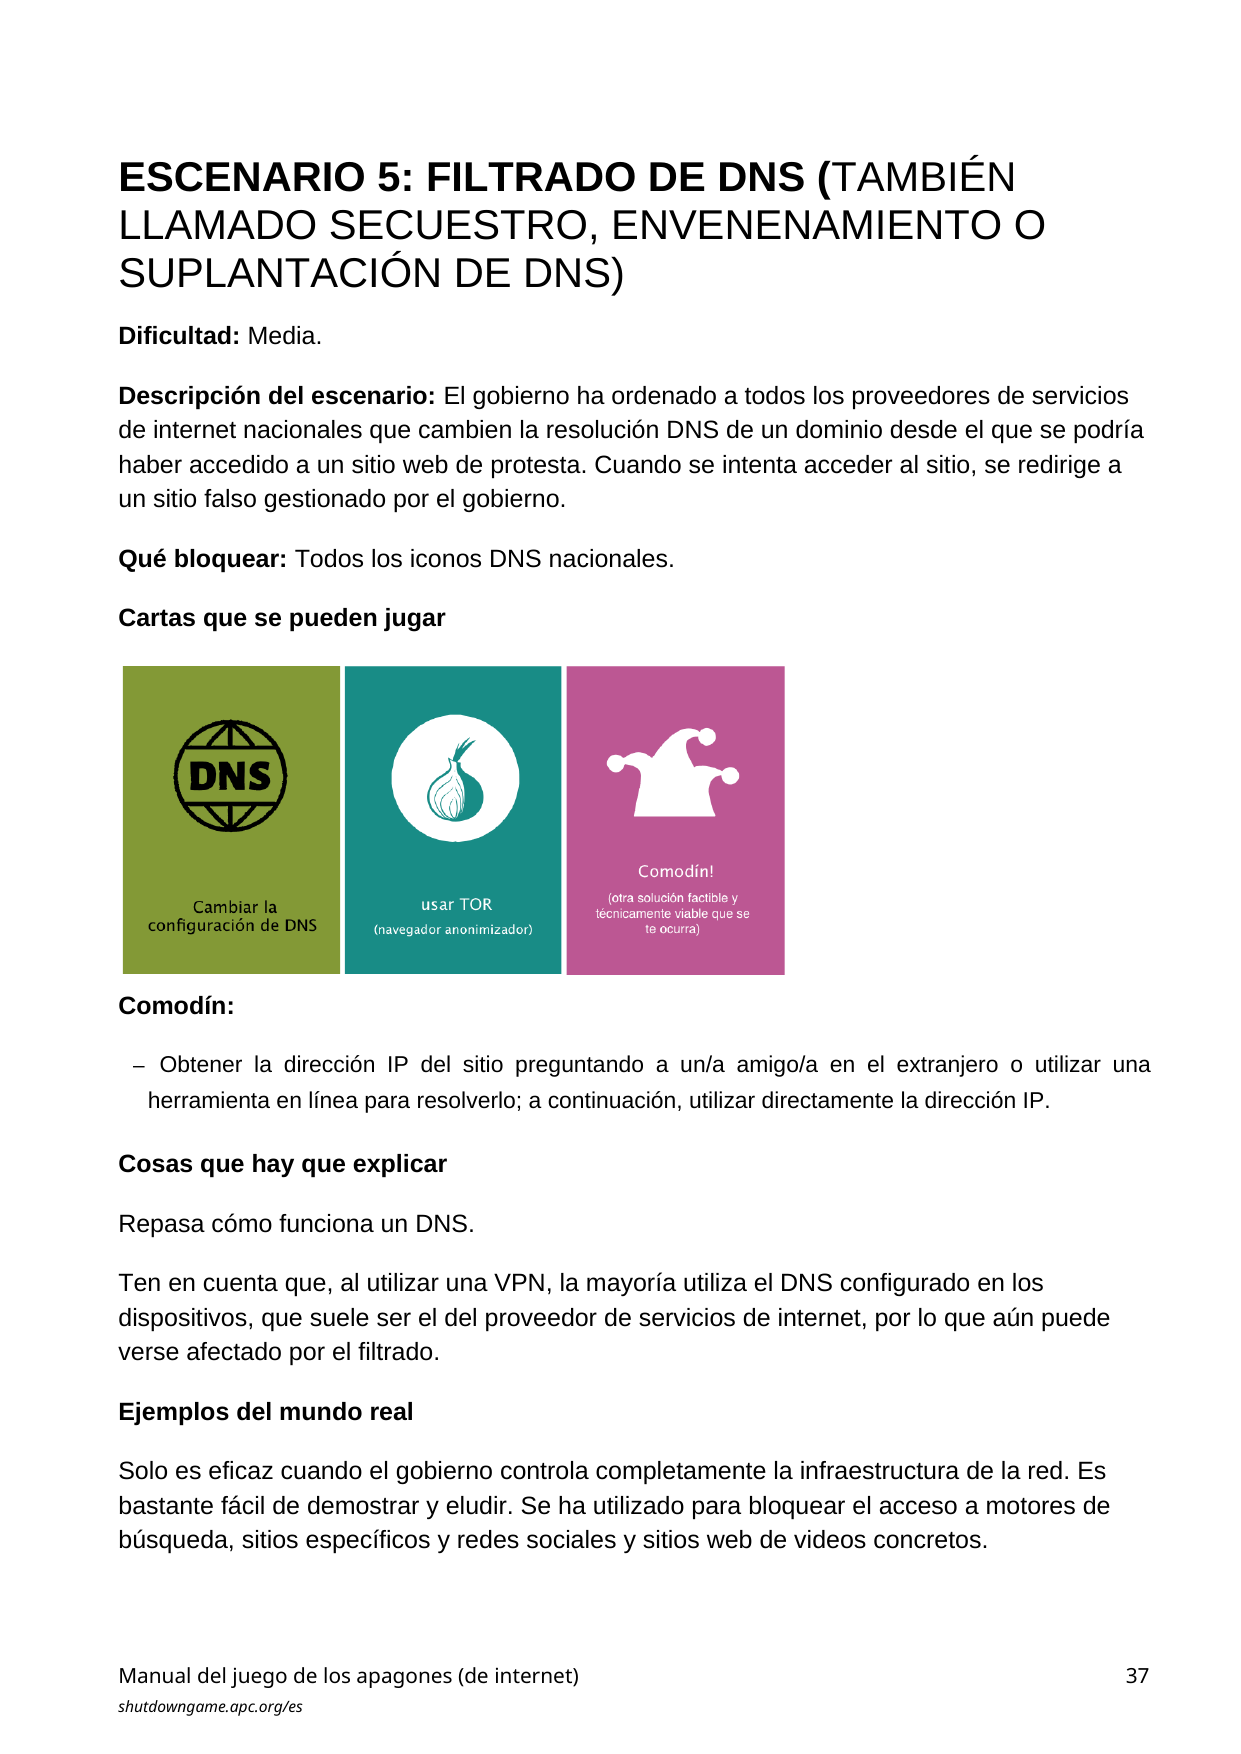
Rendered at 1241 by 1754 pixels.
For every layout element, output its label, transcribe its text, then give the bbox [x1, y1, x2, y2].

text Ten en cuenta que, al utilizar una VPN, la mayoría utiliza el DNS configurado en los dispositivos, que suele ser el del proveedor de servicios de internet, por lo que aún puede verse afectado por el filtrado. [118, 1268, 1152, 1366]
text Comodín: [118, 991, 1152, 1019]
picture [344, 666, 562, 974]
picture [122, 666, 340, 974]
text Solo es eficaz cuando el gobierno controla completamente la infraestructura de la red. Es bastante fácil de demostrar y eludir. Se ha utilizado para bloquear el acceso a motores de búsqueda, sitios específicos y redes sociales y sitios web de videos concretos. [118, 1456, 1152, 1554]
text Dificultad: Media. [118, 321, 1152, 350]
list Obtener la dirección IP del sitio preguntando a un/a amigo/a en el extranjero o utilizar una herramienta en línea para resolverlo; a continuación, utilizar directamente la dirección IP. [133, 1051, 1152, 1114]
text Repasa cómo funciona un DNS. [118, 1209, 1152, 1238]
text Descripción del escenario: El gobierno ha ordenado a todos los proveedores de servicios de internet nacionales que cambien la resolución DNS de un dominio desde el que se podría haber accedido a un sitio web de protesta. Cuando se intenta acceder al sitio, se redirige a un sitio falso gestionado por el gobierno. [118, 381, 1152, 513]
picture [566, 666, 785, 975]
subtitle Escenario 5: Filtrado de DNS (también llamado secuestro, ENVENENAMIENTO o suplantación de Dns) [118, 152, 1152, 296]
text Cosas que hay que explicar [118, 1149, 1152, 1178]
text Ejemplos del mundo real [118, 1397, 1152, 1426]
text Qué bloquear: Todos los iconos DNS nacionales. [118, 543, 1152, 572]
text Cartas que se pueden jugar [118, 603, 1152, 632]
